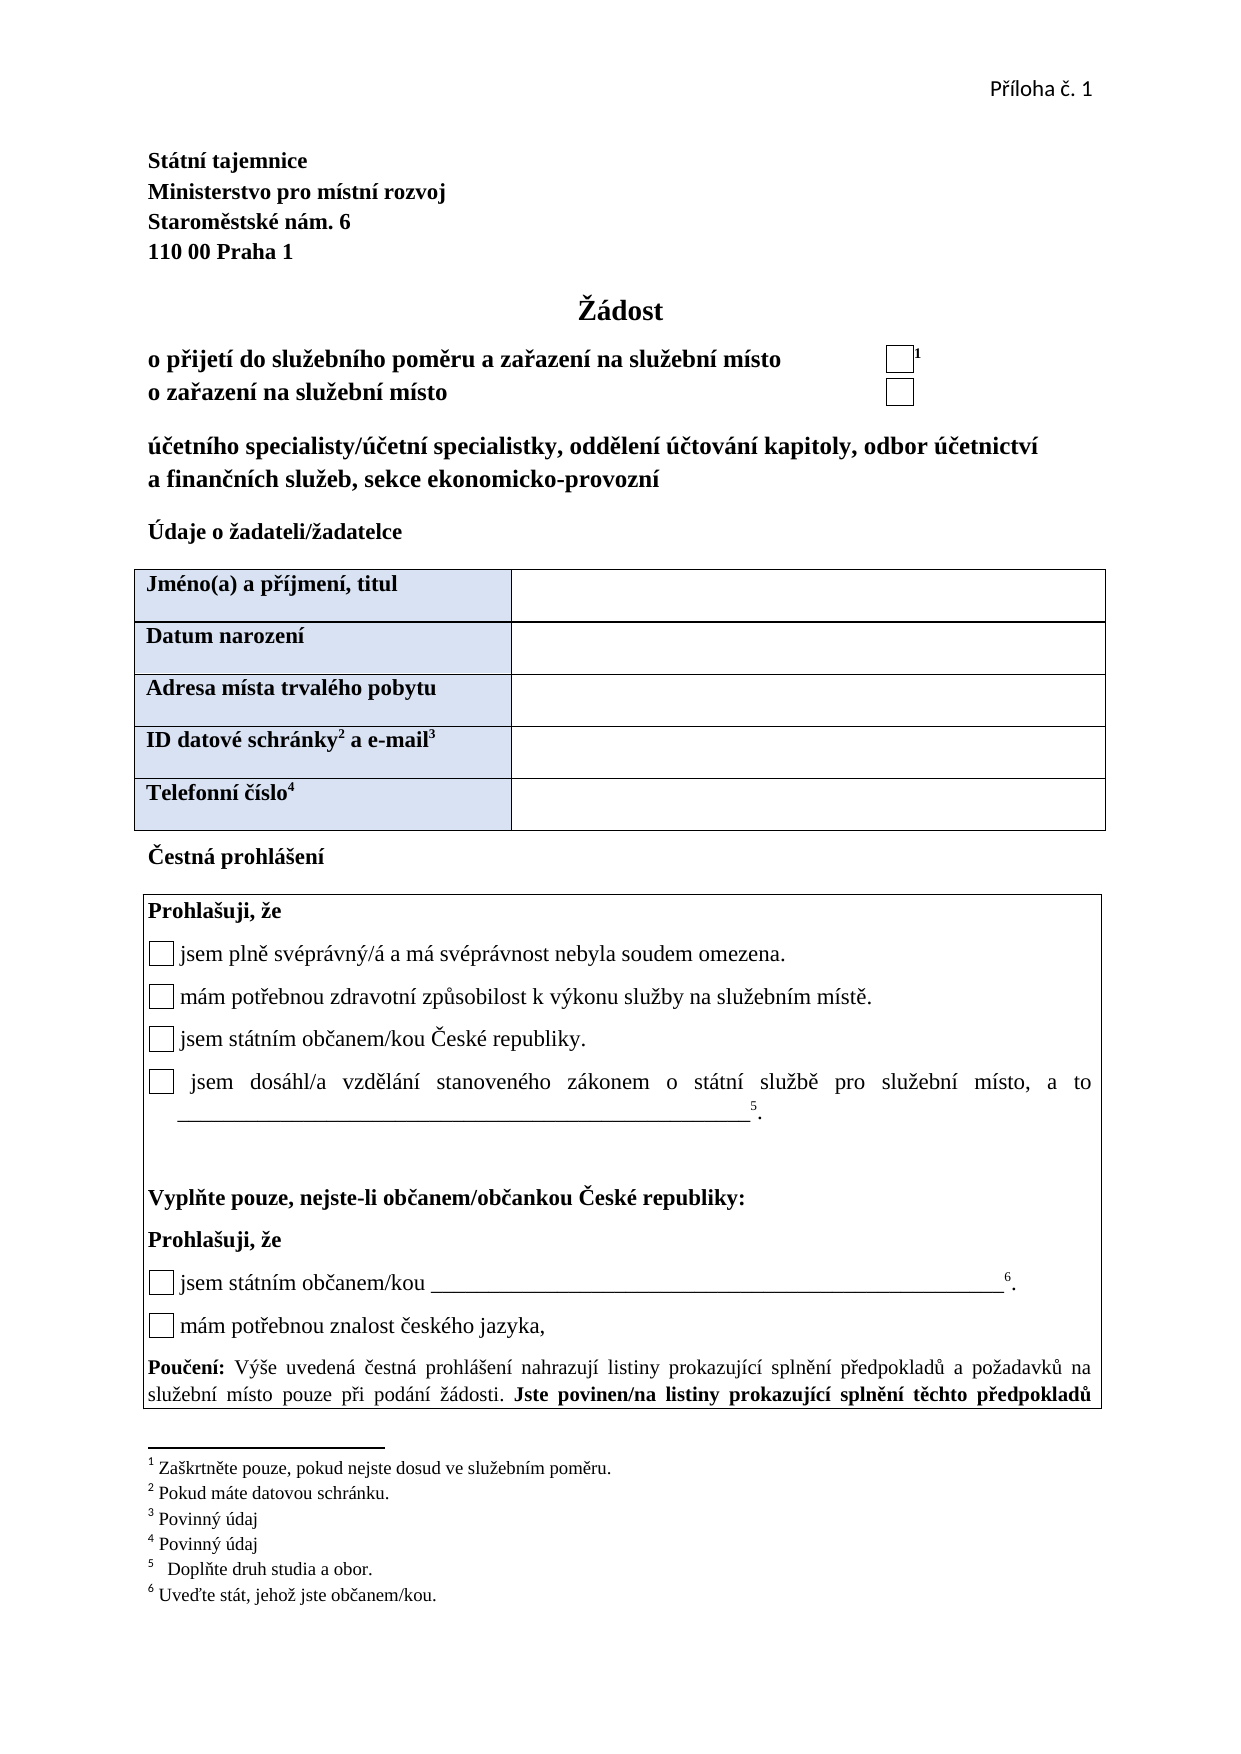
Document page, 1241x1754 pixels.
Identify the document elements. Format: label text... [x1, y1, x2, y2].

text Vyplňte pouze, nejste-li občanem/občankou České republiky: [144, 1181, 1101, 1210]
text Ministerstvo pro místní rozvoj [148, 178, 1093, 204]
text jsem dosáhl/a vzdělání stanoveného zákonem o státní službě pro služební místo, a to __________________________________________________. [144, 1065, 1101, 1125]
text Čestná prohlášení [148, 843, 1093, 869]
table_header [512, 570, 1105, 621]
table_cell Datum narození [135, 623, 511, 673]
text Staroměstské nám. 6 [148, 208, 1093, 234]
table_cell [512, 675, 1105, 726]
text Prohlašuji, že [144, 895, 1101, 924]
text účetního specialisty/účetní specialistky, oddělení účtování kapitoly, odbor účetnictví a finančních služeb, sekce ekonomicko-provozní [148, 431, 1093, 493]
table_cell [512, 727, 1105, 778]
table_cell ID datové schránky a e-mail [135, 727, 511, 778]
table_cell [512, 779, 1105, 830]
text Prohlašuji, že [144, 1223, 1101, 1253]
table_header Jméno(a) a příjmení, titul [135, 570, 511, 621]
text Údaje o žadateli/žadatelce [148, 518, 1093, 544]
text jsem státním občanem/kou __________________________________________________. [144, 1266, 1101, 1296]
text 110 00 Praha 1 [148, 238, 1093, 264]
text jsem plně svéprávný/á a má svéprávnost nebyla soudem omezena. [144, 937, 1101, 966]
table_cell Adresa místa trvalého pobytu [135, 675, 511, 726]
text o přijetí do služebního poměru a zařazení na služební místo o zařazení na služební místo [148, 344, 1093, 406]
table_cell [512, 623, 1105, 673]
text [144, 1352, 1101, 1408]
text Žádost [148, 293, 1093, 327]
text jsem státním občanem/kou České republiky. [144, 1022, 1101, 1052]
text mám potřebnou zdravotní způsobilost k výkonu služby na služebním místě. [144, 980, 1101, 1009]
text mám potřebnou znalost českého jazyka, [144, 1309, 1101, 1338]
text Státní tajemnice [148, 148, 1093, 174]
table_cell Telefonní číslo [135, 779, 511, 830]
